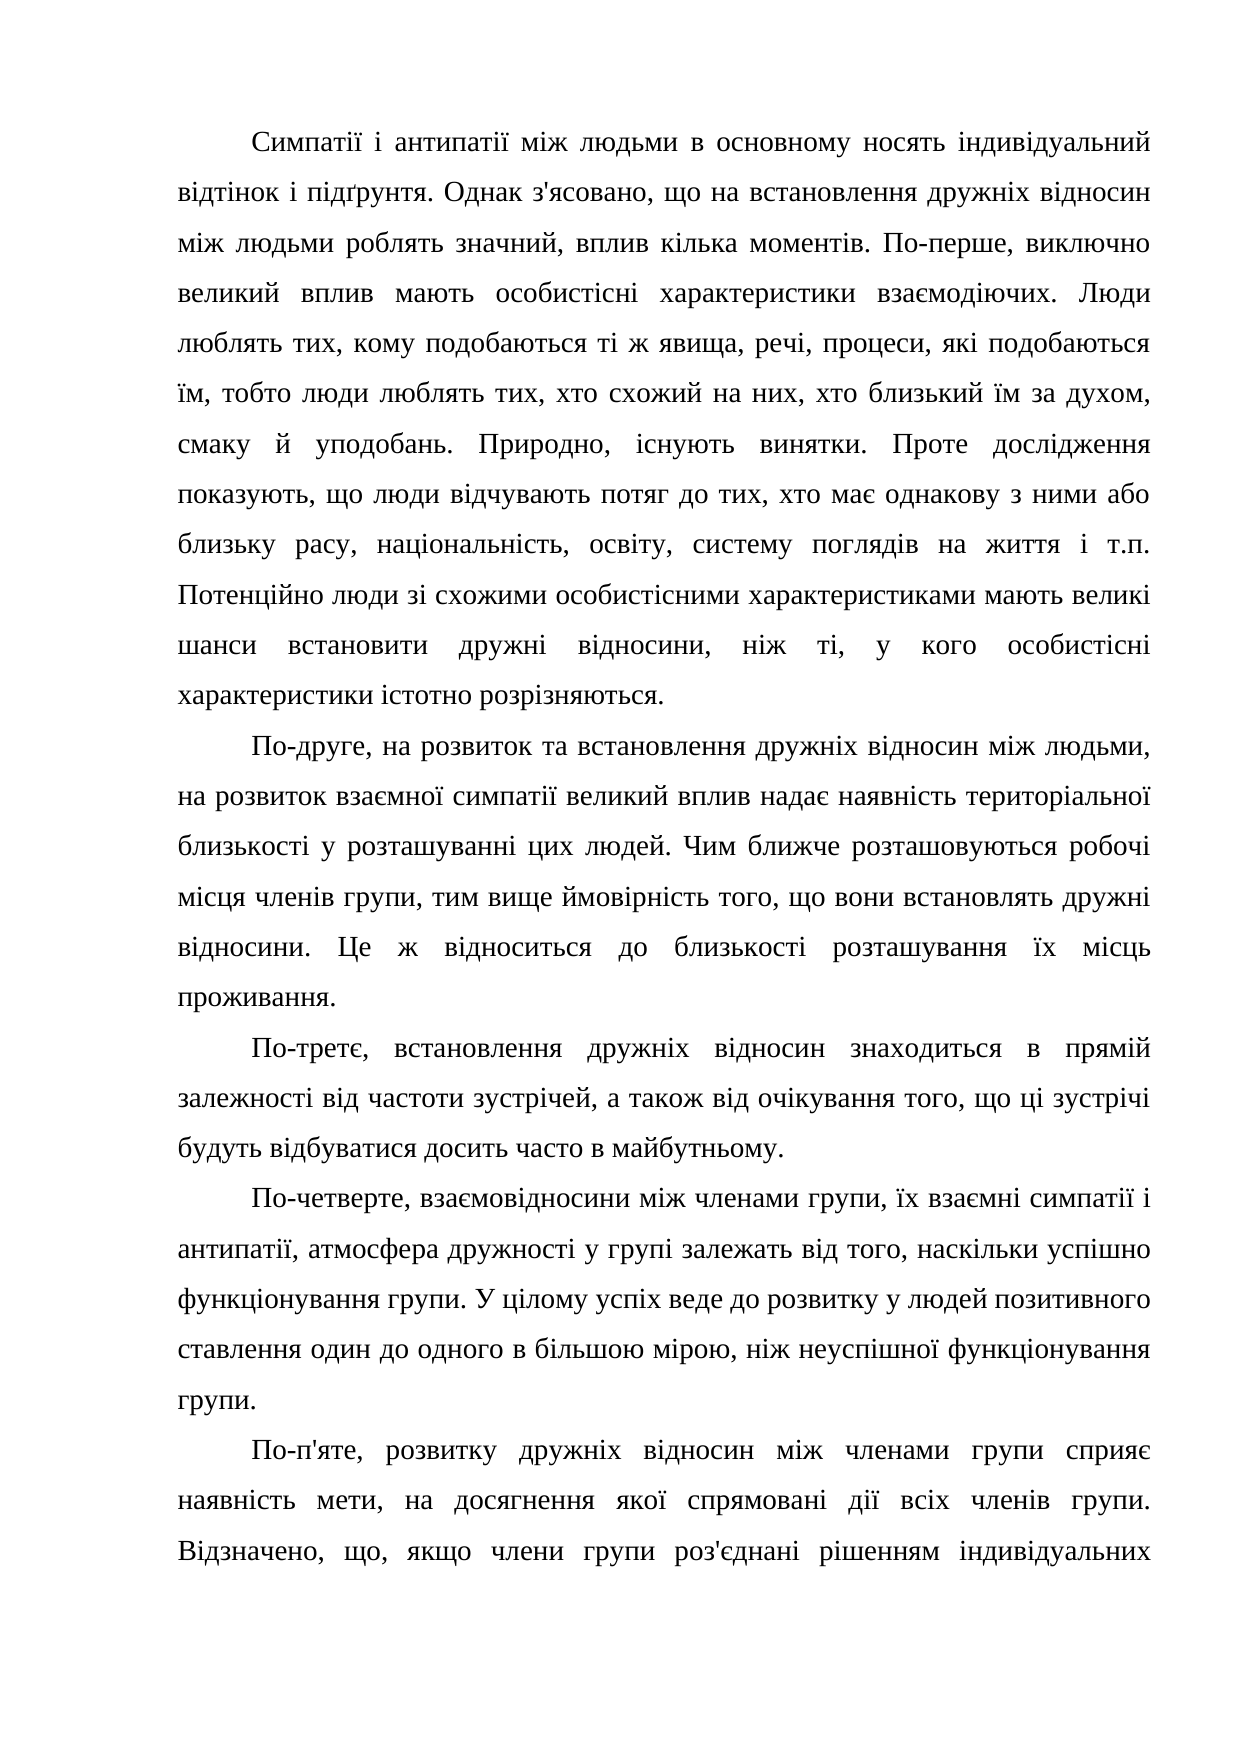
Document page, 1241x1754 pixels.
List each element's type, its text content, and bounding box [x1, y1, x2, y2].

text По-друге, на розвиток та встановлення дружніх відносин між людьми, на розвиток взаємної симпатії великий вплив надає наявність територіальної близькості у розташуванні цих людей. Чим ближче розташовуються робочі місця членів групи, тим вище ймовірність того, що вони встановлять дружні відносини. Це ж відноситься до близькості розташування їх місць проживання. [177, 728, 1152, 1013]
text По-четверте, взаємовідносини між членами групи, їх взаємні симпатії і антипатії, атмосфера дружності у групі залежать від того, наскільки успішно функціонування групи. У цілому успіх веде до розвитку у людей позитивного ставлення один до одного в більшою мірою, ніж неуспішної функціонування групи. [177, 1181, 1152, 1415]
text Симпатії і антипатії між людьми в основному носять індивідуальний відтінок і підґрунтя. Однак з'ясовано, що на встановлення дружніх відносин між людьми роблять значний, вплив кілька моментів. По-перше, виключно великий вплив мають особистісні характеристики взаємодіючих. Люди люблять тих, кому подобаються ті ж явища, речі, процеси, які подобаються їм, тобто люди люблять тих, хто схожий на них, хто близький їм за духом, смаку й уподобань. Природно, існують винятки. Проте дослідження показують, що люди відчувають потяг до тих, хто має однакову з ними або близьку расу, національність, освіту, систему поглядів на життя і т.п. Потенційно люди зі схожими особистісними характеристиками мають великі шанси встановити дружні відносини, ніж ті, у кого особистісні характеристики істотно розрізняються. [177, 124, 1152, 711]
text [177, 1432, 1152, 1566]
text По-третє, встановлення дружніх відносин знаходиться в прямій залежності від частоти зустрічей, а також від очікування того, що ці зустрічі будуть відбуватися досить часто в майбутньому. [177, 1030, 1152, 1164]
